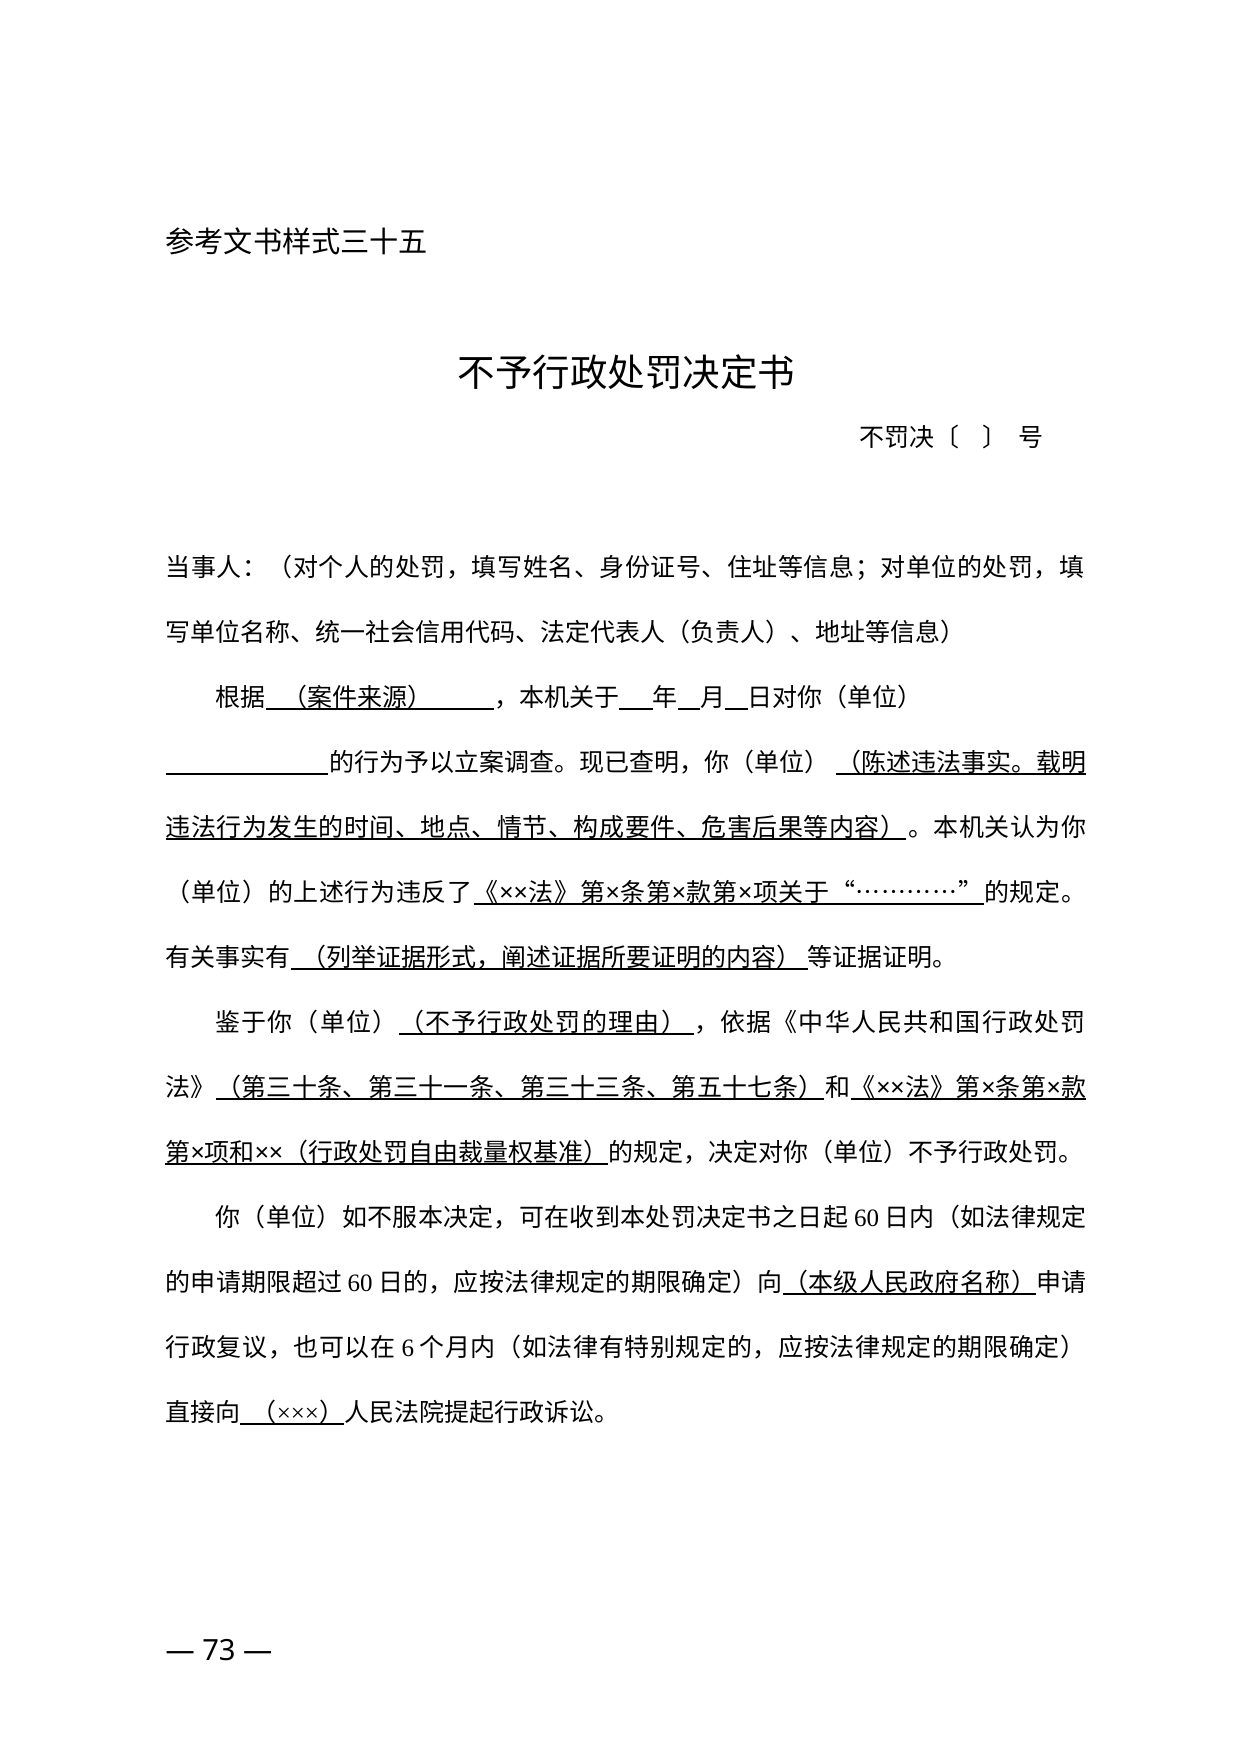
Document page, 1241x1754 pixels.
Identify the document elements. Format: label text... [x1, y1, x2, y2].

text 根据 （案件来源） ，本机关于 年 月 日对你（单位） [165, 663, 1087, 728]
text 鉴于你（单位）（不予行政处罚的理由） ，依据《中华人民共和国行政处罚法》（第三十条、第三十一条、第三十三条、第五十七条）和《××法》第×条第×款第×项和××（行政处罚自由裁量权基准）的规定，决定对你（单位）不予行政处罚。 [165, 988, 1087, 1183]
text 参考文书样式三十五 [165, 208, 1087, 273]
text 的行为予以立案调查。现已查明，你（单位） （陈述违法事实。载明违法行为发生的时间、地点、情节、构成要件、危害后果等内容）。本机关认为你（单位）的上述行为违反了《××法》第×条第×款第×项关于“…………”的规定。有关事实有 （列举证据形式，阐述证据所要证明的内容） 等证据证明。 [165, 728, 1087, 988]
text 你（单位）如不服本决定，可在收到本处罚决定书之日起60日内（如法律规定的申请期限超过60日的，应按法律规定的期限确定）向（本级人民政府名称）申请行政复议，也可以在6个月内（如法律有特别规定的，应按法律规定的期限确定）直接向 （×××）人民法院提起行政诉讼。 [165, 1183, 1087, 1443]
subtitle 不罚决〔 〕 号 [165, 403, 1043, 468]
text 当事人：（对个人的处罚，填写姓名、身份证号、住址等信息；对单位的处罚，填写单位名称、统一社会信用代码、法定代表人（负责人）、地址等信息） [165, 533, 1087, 663]
text 不予行政处罚决定书 [165, 338, 1087, 403]
